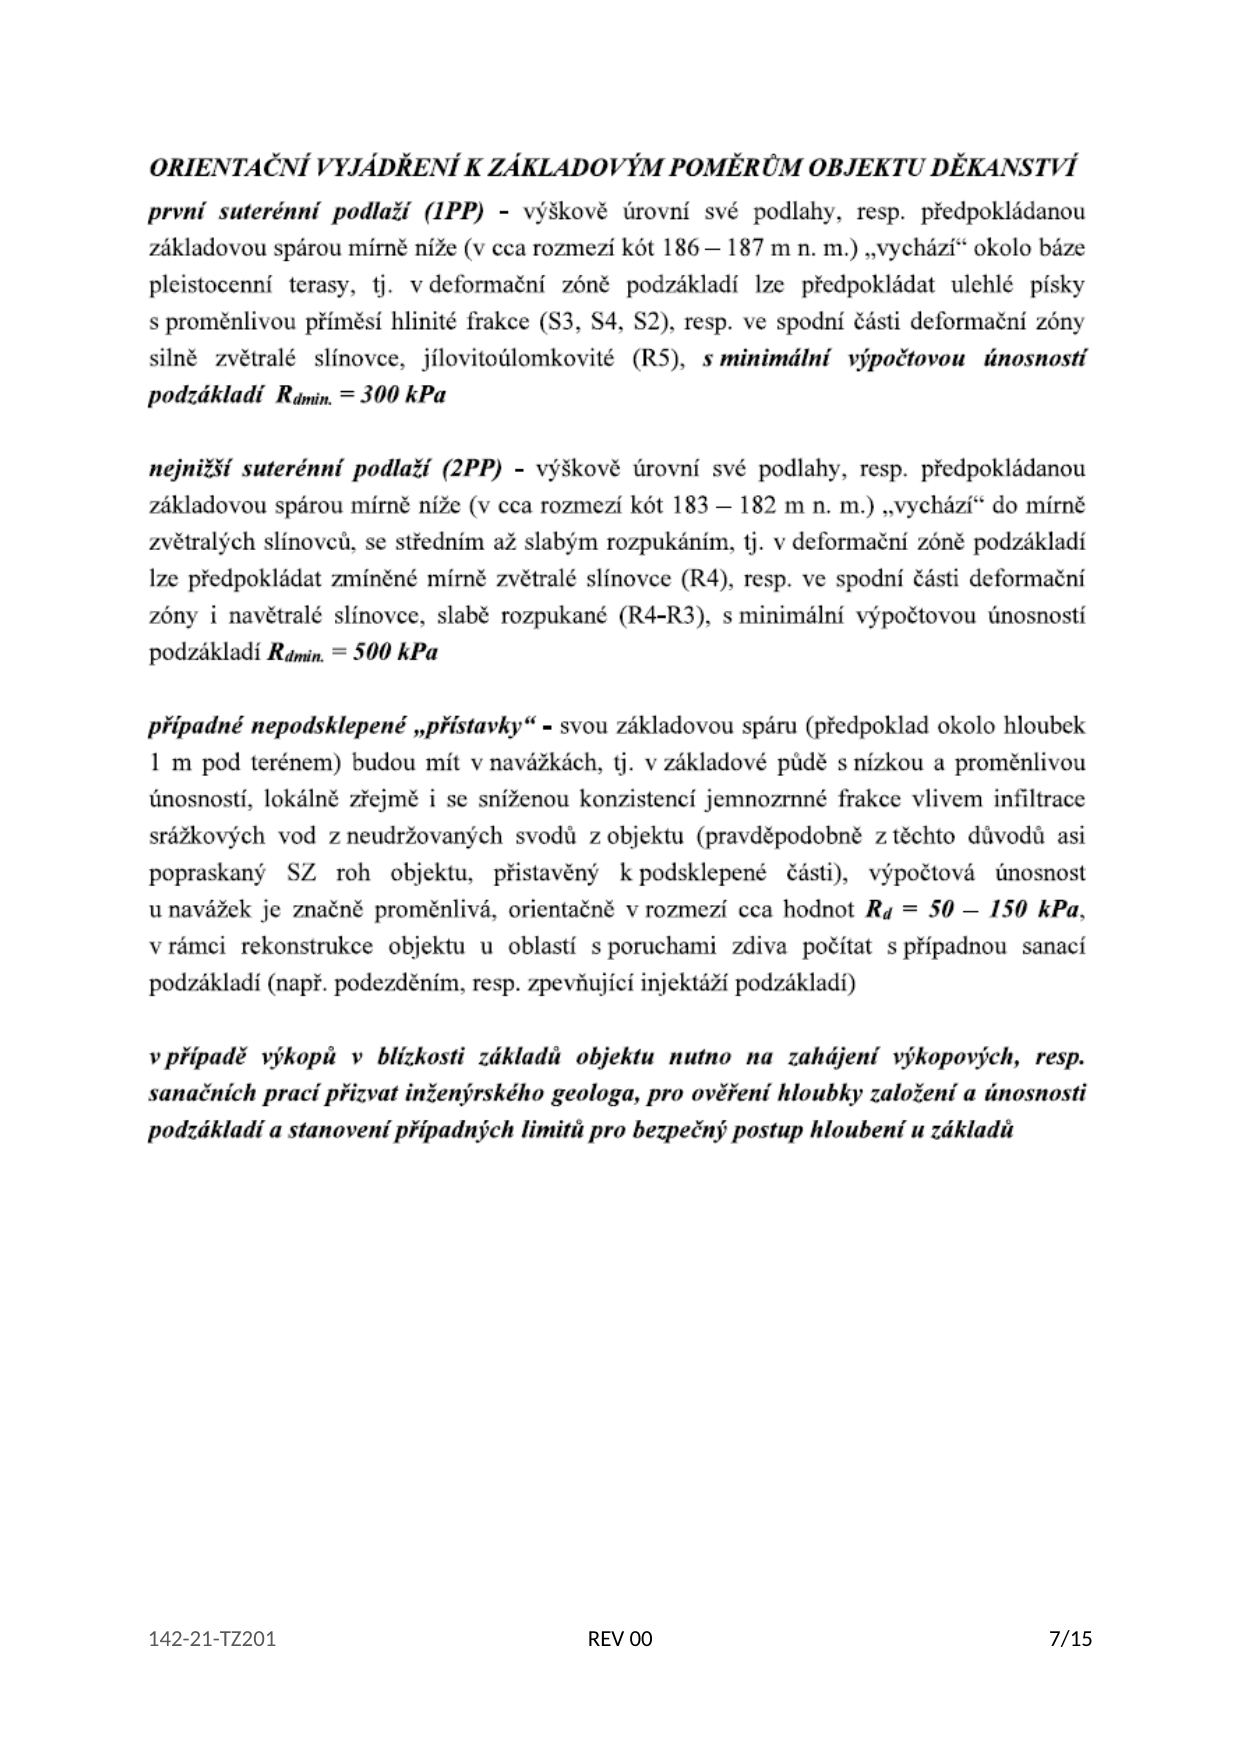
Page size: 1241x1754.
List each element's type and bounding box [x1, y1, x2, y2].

picture [147, 147, 1093, 1151]
